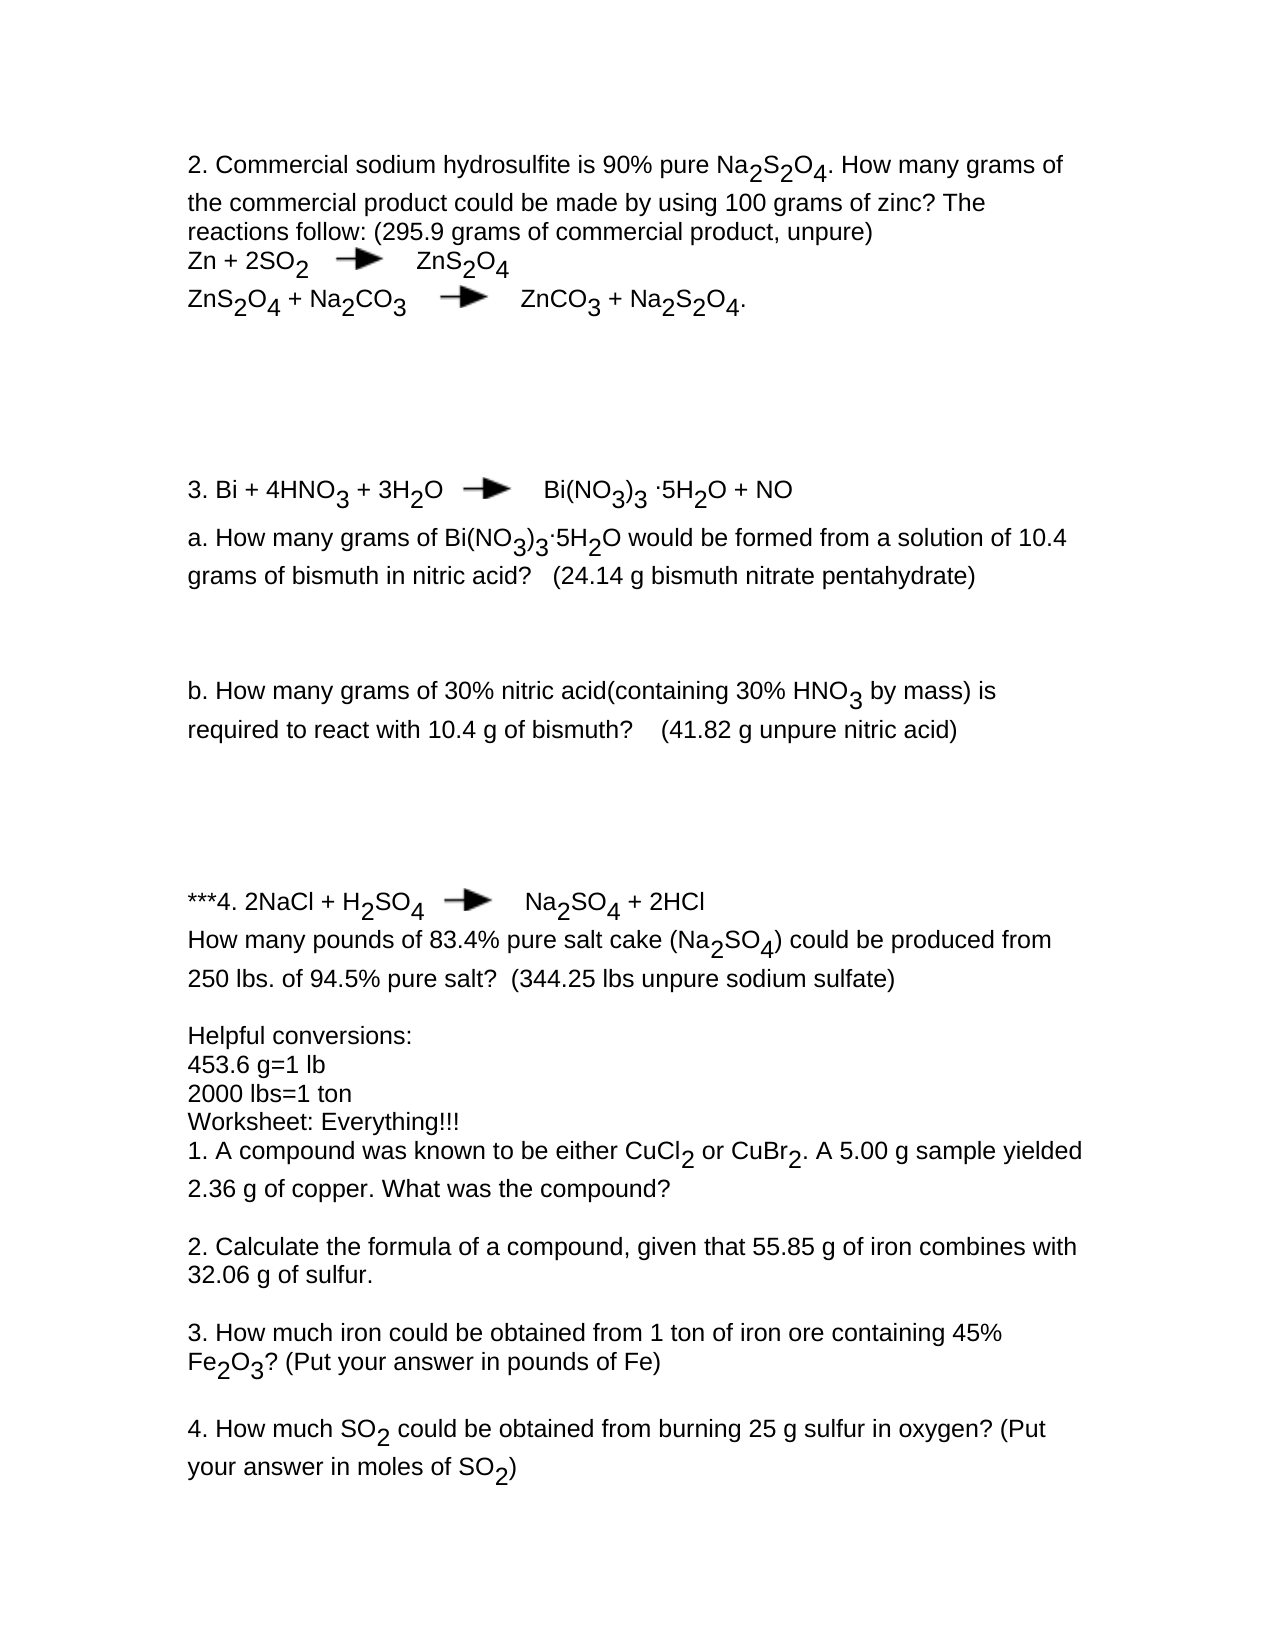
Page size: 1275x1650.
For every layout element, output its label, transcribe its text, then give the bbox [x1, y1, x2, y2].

text Helpful conversions: [187, 1021, 1087, 1050]
text 2. Calculate the formula of a compound, given that 55.85 g of iron combines with 32.06 g of sulfur. [187, 1232, 1087, 1289]
text Zn + 2SO2 ZnS2O4 [187, 246, 1087, 284]
text ZnS2O4 + Na2CO3 ZnCO3 + Na2S2O4. [187, 284, 1087, 322]
text ***4. 2NaCl + H2SO4 Na2SO4 + 2HCl [187, 887, 1087, 925]
text a. How many grams of Bi(NO3)3.5H2O would be formed from a solution of 10.4 grams of bismuth in nitric acid? (24.14 g bismuth nitrate pentahydrate) [187, 514, 1087, 590]
text 2. Commercial sodium hydrosulfite is 90% pure Na2S2O4. How many grams of the commercial product could be made by using 100 grams of zinc? The reactions follow: (295.9 grams of commercial product, unpure) [187, 150, 1087, 246]
text 3. Bi + 4HNO3 + 3H2O Bi(NO3)3 .5H2O + NO [187, 466, 1087, 514]
text 1. A compound was known to be either CuCl2 or CuBr2. A 5.00 g sample yielded 2.36 g of copper. What was the compound? [187, 1136, 1087, 1203]
text Worksheet: Everything!!! [187, 1107, 1087, 1136]
text How many pounds of 83.4% pure salt cake (Na2SO4) could be produced from 250 lbs. of 94.5% pure salt? (344.25 lbs unpure sodium sulfate) [187, 925, 1087, 992]
text 2000 lbs=1 ton [187, 1078, 1087, 1107]
text b. How many grams of 30% nitric acid(containing 30% HNO3 by mass) is required to react with 10.4 g of bismuth? (41.82 g unpure nitric acid) [187, 676, 1087, 743]
text 453.6 g=1 lb [187, 1050, 1087, 1078]
text 4. How much SO2 could be obtained from burning 25 g sulfur in oxygen? (Put your answer in moles of SO2) [187, 1414, 1087, 1490]
text 3. How much iron could be obtained from 1 ton of iron ore containing 45% Fe2O3? (Put your answer in pounds of Fe) [187, 1318, 1087, 1385]
